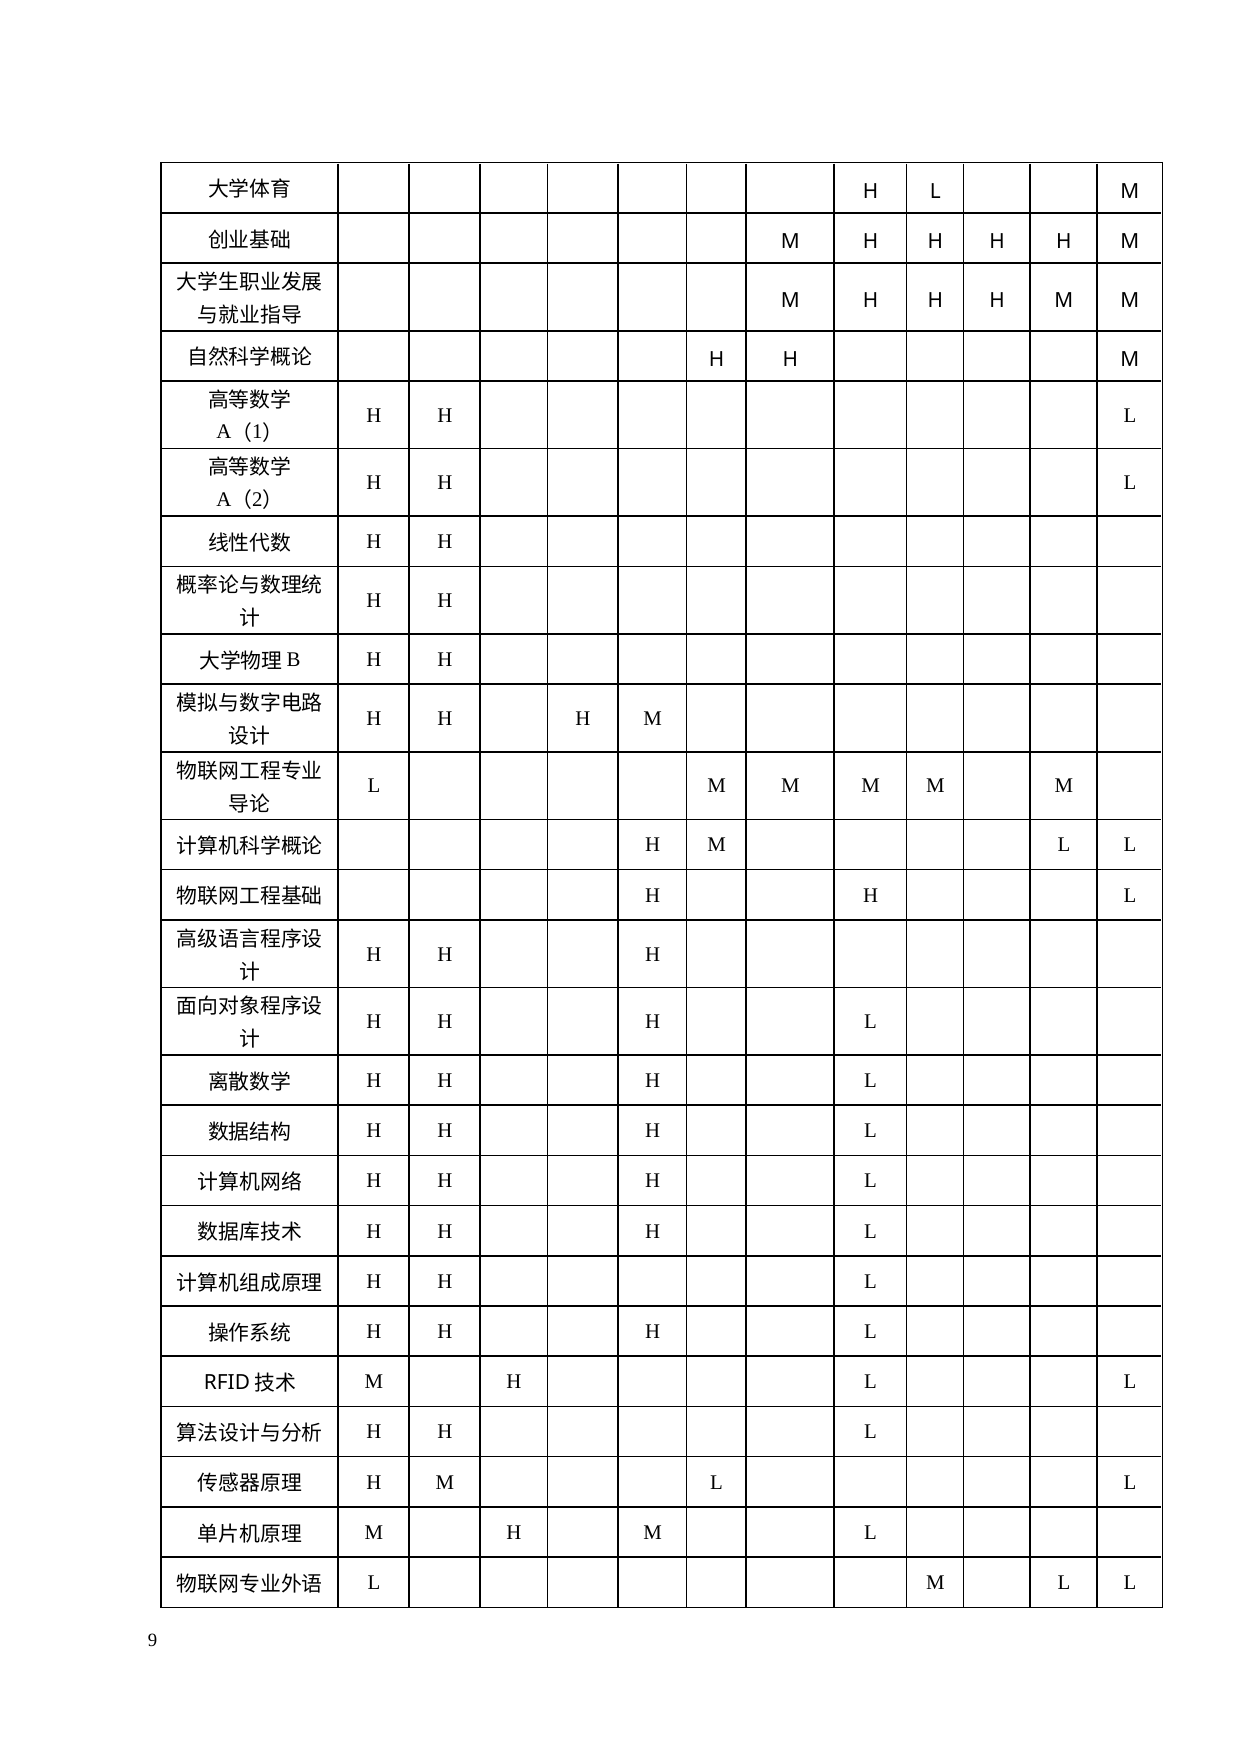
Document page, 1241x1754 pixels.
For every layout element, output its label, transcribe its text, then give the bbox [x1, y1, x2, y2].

table_cell [619, 1357, 686, 1406]
table_cell L [835, 1156, 906, 1205]
table_cell [747, 1206, 833, 1255]
table_cell 概率论与数理统计 [162, 567, 337, 633]
table_cell 高等数学A（1） [162, 382, 337, 448]
table_cell [410, 264, 479, 330]
table_cell [1098, 683, 1162, 751]
table_cell H [410, 1206, 479, 1255]
table_cell [907, 1056, 963, 1104]
table_cell [687, 163, 746, 212]
table_cell [410, 753, 479, 818]
table_cell [747, 567, 833, 633]
table_cell H [410, 988, 479, 1054]
table_cell H [410, 517, 479, 566]
table_cell [339, 870, 408, 919]
table_cell [687, 1257, 745, 1305]
table_cell [548, 988, 617, 1054]
table_cell 操作系统 [162, 1307, 337, 1355]
table_cell [687, 214, 745, 262]
table_cell [1098, 1054, 1162, 1104]
table_cell H [1031, 214, 1096, 262]
table_cell M [747, 753, 833, 818]
table_cell H [619, 921, 686, 987]
table_cell [548, 1457, 617, 1506]
table_cell M [747, 214, 833, 262]
table_cell [339, 163, 409, 212]
table_cell [964, 517, 1029, 566]
table_cell [481, 1206, 547, 1255]
table_cell [548, 1206, 617, 1255]
table_cell [907, 1257, 963, 1305]
table_cell 物联网专业外语 [162, 1558, 337, 1606]
table_cell [907, 567, 963, 633]
table_cell [907, 988, 963, 1054]
table_cell [687, 1156, 745, 1205]
table_cell L [1098, 869, 1162, 919]
table_cell [747, 685, 833, 751]
table_cell [548, 332, 617, 380]
table_cell H [339, 1307, 408, 1355]
table_cell L [339, 753, 408, 818]
table_cell [619, 1407, 686, 1456]
table_cell [747, 988, 833, 1054]
table_cell M [747, 264, 833, 330]
table_cell M [835, 753, 906, 818]
table_cell [410, 1558, 479, 1606]
table_cell [907, 921, 963, 987]
table_cell H [747, 332, 833, 380]
table_cell 高级语言程序设计 [162, 921, 337, 987]
table_cell [619, 332, 686, 380]
table_cell L [835, 1307, 906, 1355]
table_cell M [687, 820, 745, 869]
table_cell [964, 449, 1029, 515]
table_cell 计算机组成原理 [162, 1257, 337, 1305]
table_cell [1098, 919, 1162, 987]
table_cell [964, 1508, 1029, 1556]
table_cell M [907, 753, 963, 818]
table_cell [619, 1257, 686, 1305]
table_cell [548, 1407, 617, 1456]
table_cell M [619, 1508, 686, 1556]
table_cell [964, 921, 1029, 987]
table_cell L [835, 1206, 906, 1255]
table_cell [687, 449, 745, 515]
table_cell [481, 214, 547, 262]
table_cell [548, 449, 617, 515]
table_cell [481, 1257, 547, 1305]
table_cell H [339, 1407, 408, 1456]
table_cell H [481, 1357, 547, 1406]
table_cell [907, 1106, 963, 1154]
table_cell [1031, 1206, 1096, 1255]
table_cell [481, 449, 547, 515]
table_cell [1098, 1255, 1162, 1305]
table_cell [548, 820, 617, 869]
table_cell [1098, 1305, 1162, 1355]
table_cell H [339, 1106, 408, 1154]
table_cell [481, 1457, 547, 1506]
table_cell 传感器原理 [162, 1457, 337, 1506]
table_cell [1098, 515, 1162, 566]
table_cell [619, 517, 686, 566]
table_cell M [1031, 753, 1096, 818]
table_cell [907, 1508, 963, 1556]
table_cell L [1098, 819, 1162, 869]
table_cell 数据库技术 [162, 1206, 337, 1255]
table_cell [481, 1407, 547, 1456]
table_cell [747, 1156, 833, 1205]
table_cell [964, 1106, 1029, 1154]
table_cell [747, 1056, 833, 1104]
table_cell H [410, 382, 479, 448]
table_cell H [410, 685, 479, 751]
table_cell [1031, 1257, 1096, 1305]
table_cell [964, 567, 1029, 633]
table_cell H [481, 1508, 547, 1556]
table_cell [1031, 1056, 1096, 1104]
table_cell [835, 332, 906, 380]
table_cell [1031, 332, 1096, 380]
table_cell [619, 567, 686, 633]
table_cell [687, 1558, 745, 1606]
table_cell [481, 1156, 547, 1205]
table_cell [1031, 163, 1097, 212]
table_cell L [1098, 1355, 1162, 1406]
table_cell [687, 264, 745, 330]
table_cell H [339, 382, 408, 448]
table_cell [481, 332, 547, 380]
table_cell [548, 1558, 617, 1606]
table_cell 单片机原理 [162, 1508, 337, 1556]
table_cell [687, 1307, 745, 1355]
table_cell 大学生职业发展与就业指导 [162, 264, 337, 330]
table_cell [481, 870, 547, 919]
table_cell H [339, 449, 408, 515]
table_cell [835, 685, 906, 751]
table_cell [687, 635, 745, 683]
table_cell [907, 1307, 963, 1355]
table_cell [964, 635, 1029, 683]
table_cell 大学物理B [162, 635, 337, 683]
table_cell L [1098, 380, 1162, 448]
table_cell [964, 1156, 1029, 1205]
table_cell [548, 1357, 617, 1406]
table_cell [687, 870, 745, 919]
table_cell H [410, 1307, 479, 1355]
table_cell [548, 382, 617, 448]
table_cell [619, 264, 686, 330]
table_cell 创业基础 [162, 214, 337, 262]
table_cell H [619, 1106, 686, 1154]
table_cell H [410, 635, 479, 683]
table_cell [907, 1357, 963, 1406]
table_cell [835, 921, 906, 987]
table_cell [1031, 870, 1096, 919]
table_cell H [619, 1206, 686, 1255]
table_cell L [835, 1407, 906, 1456]
table_cell [747, 1106, 833, 1154]
table_cell [1098, 751, 1162, 818]
table_cell [481, 517, 547, 566]
table_cell [339, 820, 408, 869]
table_cell H [835, 163, 906, 212]
table_cell L [1098, 448, 1162, 515]
table_cell [548, 517, 617, 566]
table_cell [481, 1307, 547, 1355]
table_cell [687, 988, 745, 1054]
table_cell [835, 382, 906, 448]
table_cell M [339, 1357, 408, 1406]
table_cell H [410, 567, 479, 633]
table_cell H [339, 1156, 408, 1205]
table_cell [964, 1457, 1029, 1506]
table_cell M [1098, 262, 1162, 330]
table_cell [687, 517, 745, 566]
table_cell [410, 214, 479, 262]
table_cell [548, 264, 617, 330]
table_cell L [835, 1056, 906, 1104]
table_cell [481, 921, 547, 987]
table_cell H [907, 214, 963, 262]
table_cell [1098, 1104, 1162, 1154]
table_cell [548, 214, 617, 262]
table_cell H [339, 567, 408, 633]
table_cell [907, 449, 963, 515]
table_cell L [835, 1508, 906, 1556]
table_cell [481, 988, 547, 1054]
table_cell [410, 820, 479, 869]
table_cell [1098, 1406, 1162, 1456]
table_cell [964, 988, 1029, 1054]
table_cell 模拟与数字电路设计 [162, 685, 337, 751]
table_cell [1031, 449, 1096, 515]
table_cell 物联网工程基础 [162, 870, 337, 919]
table_cell [907, 820, 963, 869]
table_cell M [1098, 212, 1162, 262]
table_cell [548, 1056, 617, 1104]
table_cell [747, 1357, 833, 1406]
table_cell [619, 163, 686, 212]
table_cell L [339, 1558, 408, 1606]
table_cell H [835, 870, 906, 919]
table_cell [687, 1407, 745, 1456]
table_cell [964, 332, 1029, 380]
table_cell 高等数学A（2） [162, 449, 337, 515]
table_cell H [835, 264, 906, 330]
table_cell [747, 820, 833, 869]
table_cell [410, 332, 479, 380]
table_cell [964, 1206, 1029, 1255]
table_cell [339, 332, 408, 380]
table_cell H [687, 332, 745, 380]
table_cell [481, 1558, 547, 1606]
table_cell [548, 1156, 617, 1205]
table_cell [548, 1257, 617, 1305]
table_cell H [339, 1206, 408, 1255]
table_cell [548, 163, 618, 212]
table_cell [1031, 517, 1096, 566]
table_cell M [410, 1457, 479, 1506]
table_cell [1031, 382, 1096, 448]
table_cell [481, 685, 547, 751]
table_cell H [835, 214, 906, 262]
table_cell [619, 753, 686, 818]
table_cell H [339, 1056, 408, 1104]
table_cell H [339, 1457, 408, 1506]
table_cell 数据结构 [162, 1106, 337, 1154]
table_cell [481, 264, 547, 330]
table_cell L [1098, 1556, 1162, 1606]
table_cell [907, 635, 963, 683]
table_cell H [339, 1257, 408, 1305]
table_cell [548, 1307, 617, 1355]
table_cell [747, 449, 833, 515]
table_cell [619, 449, 686, 515]
table_cell [964, 1056, 1029, 1104]
table_cell [747, 921, 833, 987]
table_cell L [835, 1106, 906, 1154]
table_cell [481, 753, 547, 818]
table_cell [619, 1558, 686, 1606]
table_cell H [339, 988, 408, 1054]
table_cell H [339, 635, 408, 683]
table_cell 离散数学 [162, 1056, 337, 1104]
table_cell [747, 1558, 833, 1606]
table_cell H [619, 988, 686, 1054]
table_cell [548, 567, 617, 633]
table_cell H [410, 1156, 479, 1205]
table_cell [1098, 633, 1162, 683]
table_cell [964, 1307, 1029, 1355]
table_cell 算法设计与分析 [162, 1407, 337, 1456]
table_cell [907, 1457, 963, 1506]
table_cell [747, 1508, 833, 1556]
table_cell [1031, 1357, 1096, 1406]
table_cell M [687, 753, 745, 818]
table_cell [964, 870, 1029, 919]
table_cell L [835, 1257, 906, 1305]
table_cell 面向对象程序设计 [162, 988, 337, 1054]
table_cell [548, 921, 617, 987]
table_cell [835, 1558, 906, 1606]
table_cell [410, 1357, 479, 1406]
table_cell [1031, 1106, 1096, 1154]
table_cell [1098, 987, 1162, 1054]
table_cell [619, 382, 686, 448]
table_cell H [964, 214, 1029, 262]
table_cell [1098, 1205, 1162, 1255]
table_cell H [619, 870, 686, 919]
table_cell [548, 753, 617, 818]
table_cell [907, 685, 963, 751]
table_cell L [687, 1457, 745, 1506]
table_cell L [1031, 1558, 1096, 1606]
table_cell [687, 567, 745, 633]
table_cell [548, 1508, 617, 1556]
table_cell [1031, 1407, 1096, 1456]
table_cell [481, 382, 547, 448]
table_cell [548, 870, 617, 919]
table_cell M [1098, 330, 1162, 380]
table_cell [964, 1558, 1029, 1606]
table_cell M [339, 1508, 408, 1556]
table_cell [1031, 635, 1096, 683]
table_cell [964, 1257, 1029, 1305]
table_cell [747, 382, 833, 448]
table_cell [687, 1056, 745, 1104]
table_cell [619, 635, 686, 683]
table_cell [907, 870, 963, 919]
table_cell [747, 1257, 833, 1305]
table_cell [964, 382, 1029, 448]
table_cell [1098, 1155, 1162, 1205]
table_cell [747, 1457, 833, 1506]
table_cell [1098, 1506, 1162, 1556]
table_cell [410, 163, 480, 212]
table_cell [964, 1407, 1029, 1456]
table_cell [481, 567, 547, 633]
table_cell [481, 1056, 547, 1104]
table_cell M [1031, 264, 1096, 330]
table_cell H [619, 1307, 686, 1355]
table_cell [1031, 988, 1096, 1054]
table_cell H [339, 517, 408, 566]
table_cell [687, 685, 745, 751]
table_cell [747, 163, 834, 212]
table_cell L [1031, 820, 1096, 869]
table_cell L [1098, 1456, 1162, 1506]
table_cell [907, 332, 963, 380]
table_cell H [410, 921, 479, 987]
table_cell H [410, 449, 479, 515]
table_cell [1031, 1457, 1096, 1506]
table_cell L [835, 988, 906, 1054]
table_cell [687, 382, 745, 448]
table_cell [835, 449, 906, 515]
table_cell [835, 1457, 906, 1506]
table_cell [619, 214, 686, 262]
table_cell [747, 1307, 833, 1355]
table_cell [835, 567, 906, 633]
table_cell [410, 870, 479, 919]
table_cell [907, 1407, 963, 1456]
table_cell M [907, 1558, 963, 1606]
table_cell H [410, 1056, 479, 1104]
table_cell [687, 921, 745, 987]
table_cell [964, 685, 1029, 751]
table_cell [619, 1457, 686, 1506]
table_cell L [907, 163, 963, 212]
table_cell [687, 1357, 745, 1406]
table_cell 线性代数 [162, 517, 337, 566]
table_cell H [907, 264, 963, 330]
table_cell [481, 635, 547, 683]
table_cell L [835, 1357, 906, 1406]
table_cell 计算机网络 [162, 1156, 337, 1205]
table_cell [1098, 566, 1162, 633]
table_cell [339, 264, 408, 330]
table_cell [907, 1156, 963, 1205]
table_cell H [619, 820, 686, 869]
table_cell H [964, 264, 1029, 330]
table_cell [1031, 1508, 1096, 1556]
table_cell RFID技术 [162, 1357, 337, 1406]
table_cell H [619, 1156, 686, 1205]
table_cell [964, 1357, 1029, 1406]
table_cell [835, 635, 906, 683]
table_cell [687, 1206, 745, 1255]
table_cell [964, 163, 1030, 212]
table_cell H [619, 1056, 686, 1104]
table_cell [907, 382, 963, 448]
table_cell H [339, 685, 408, 751]
table_cell 大学体育 [162, 163, 338, 212]
table_cell [481, 163, 547, 212]
table_cell [687, 1106, 745, 1154]
table_cell [481, 820, 547, 869]
table_cell [548, 1106, 617, 1154]
table_cell M [619, 685, 686, 751]
table_cell [907, 1206, 963, 1255]
table_cell [339, 214, 408, 262]
table_cell 自然科学概论 [162, 332, 337, 380]
table_cell [835, 820, 906, 869]
table_cell H [548, 685, 617, 751]
table_cell H [410, 1106, 479, 1154]
table_cell [548, 635, 617, 683]
table_cell 物联网工程专业导论 [162, 753, 337, 818]
table_cell [1031, 685, 1096, 751]
table_cell [1031, 567, 1096, 633]
table_cell H [410, 1257, 479, 1305]
table_cell 计算机科学概论 [162, 820, 337, 869]
table_cell [747, 870, 833, 919]
table_cell H [410, 1407, 479, 1456]
table_cell [1031, 1307, 1096, 1355]
table_cell [747, 1407, 833, 1456]
table_cell [835, 517, 906, 566]
table_cell [964, 820, 1029, 869]
table_cell [687, 1508, 745, 1556]
table_cell M [1098, 163, 1162, 212]
table_cell H [339, 921, 408, 987]
table_cell [964, 753, 1029, 818]
table_cell [1031, 921, 1096, 987]
table_cell [1031, 1156, 1096, 1205]
table_cell [481, 1106, 547, 1154]
table_cell [907, 517, 963, 566]
table_cell [410, 1508, 479, 1556]
table_cell [747, 635, 833, 683]
table_cell [747, 517, 833, 566]
